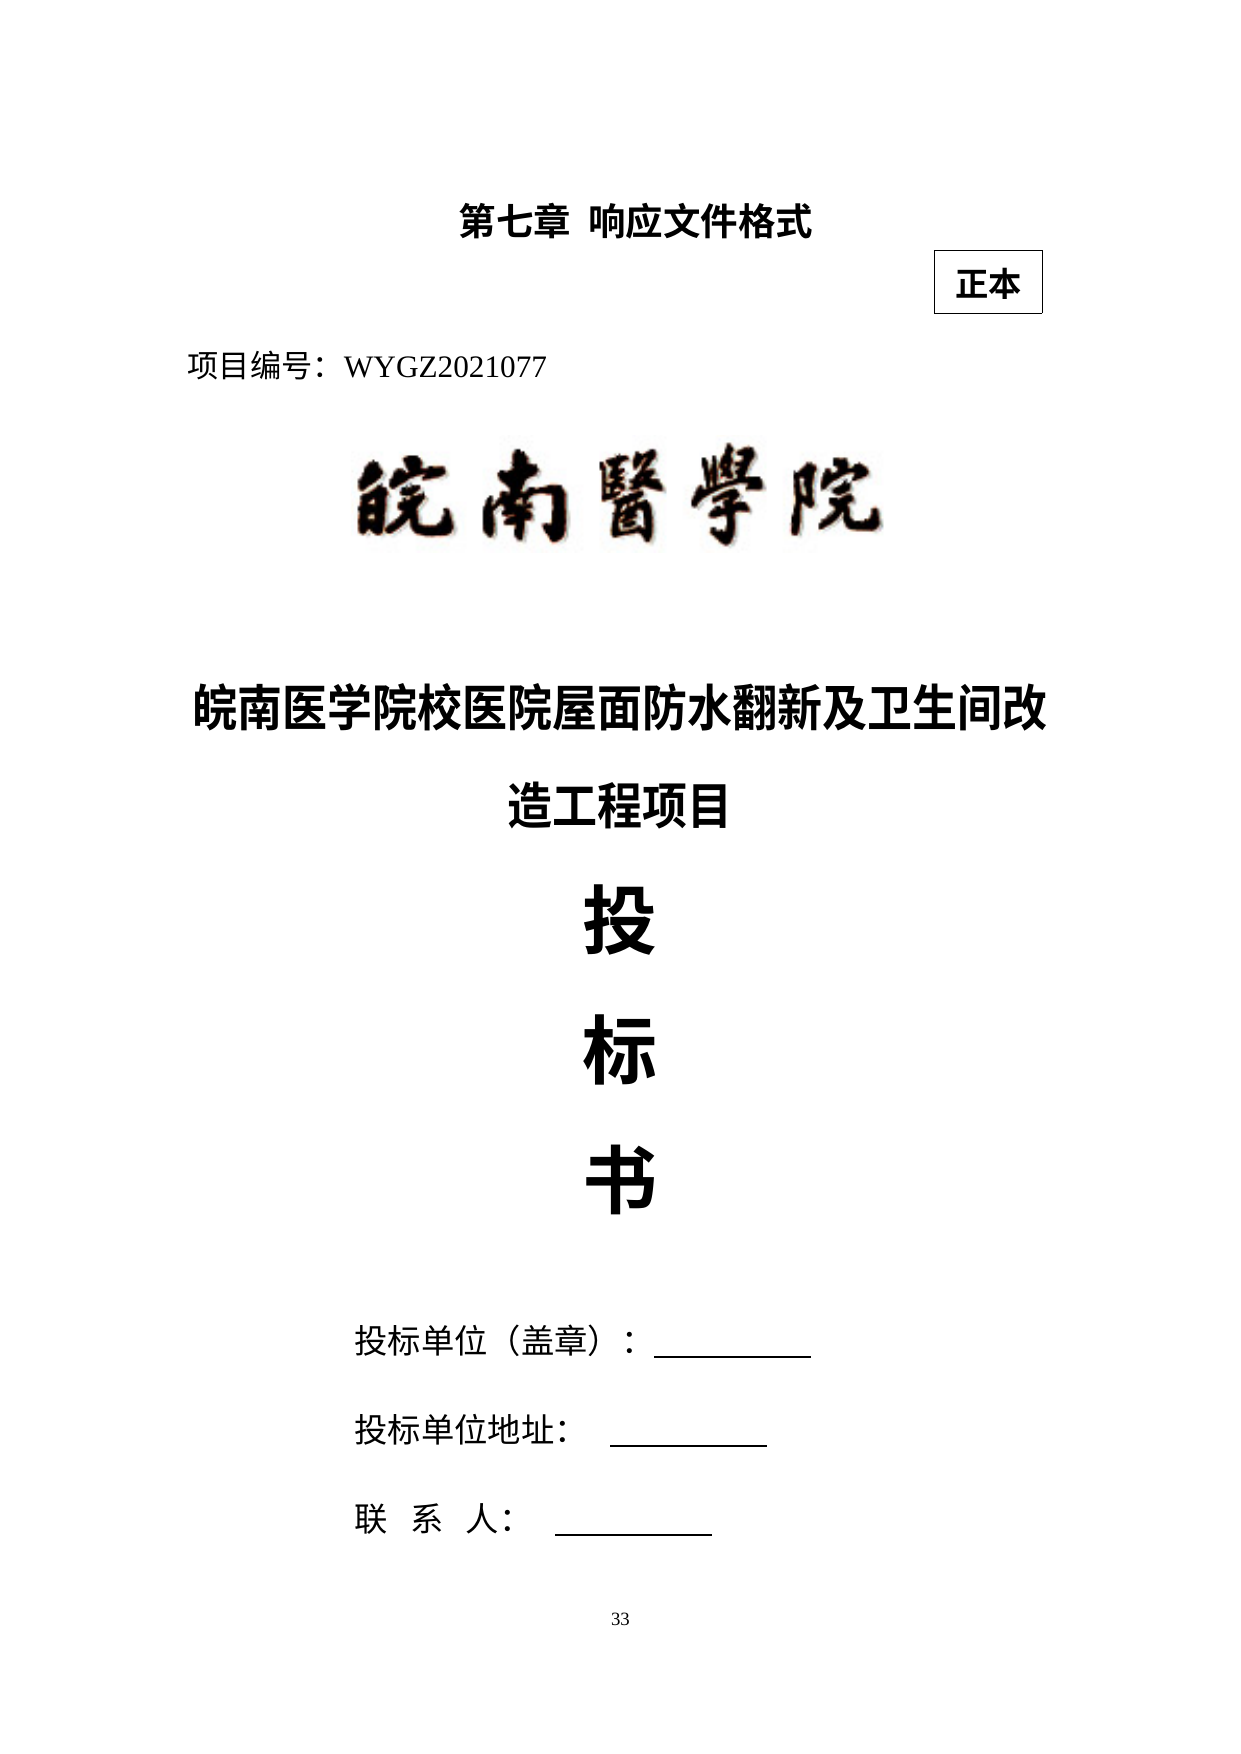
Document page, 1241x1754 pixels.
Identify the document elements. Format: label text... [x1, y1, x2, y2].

text 第七章 响应文件格式 [219, 187, 1053, 252]
text 投标单位（盖章）： [187, 1306, 1053, 1371]
text 投标单位地址： [187, 1395, 1053, 1460]
text 书 [187, 1111, 1053, 1241]
picture [350, 435, 890, 553]
text 标 [187, 981, 1053, 1111]
text 皖南医学院校医院屋面防水翻新及卫生间改造工程项目 [187, 656, 1053, 851]
text 联 系 人： [187, 1484, 1053, 1549]
text 投 [187, 851, 1053, 981]
text 项目编号：WYGZ2021077 [187, 331, 1053, 396]
